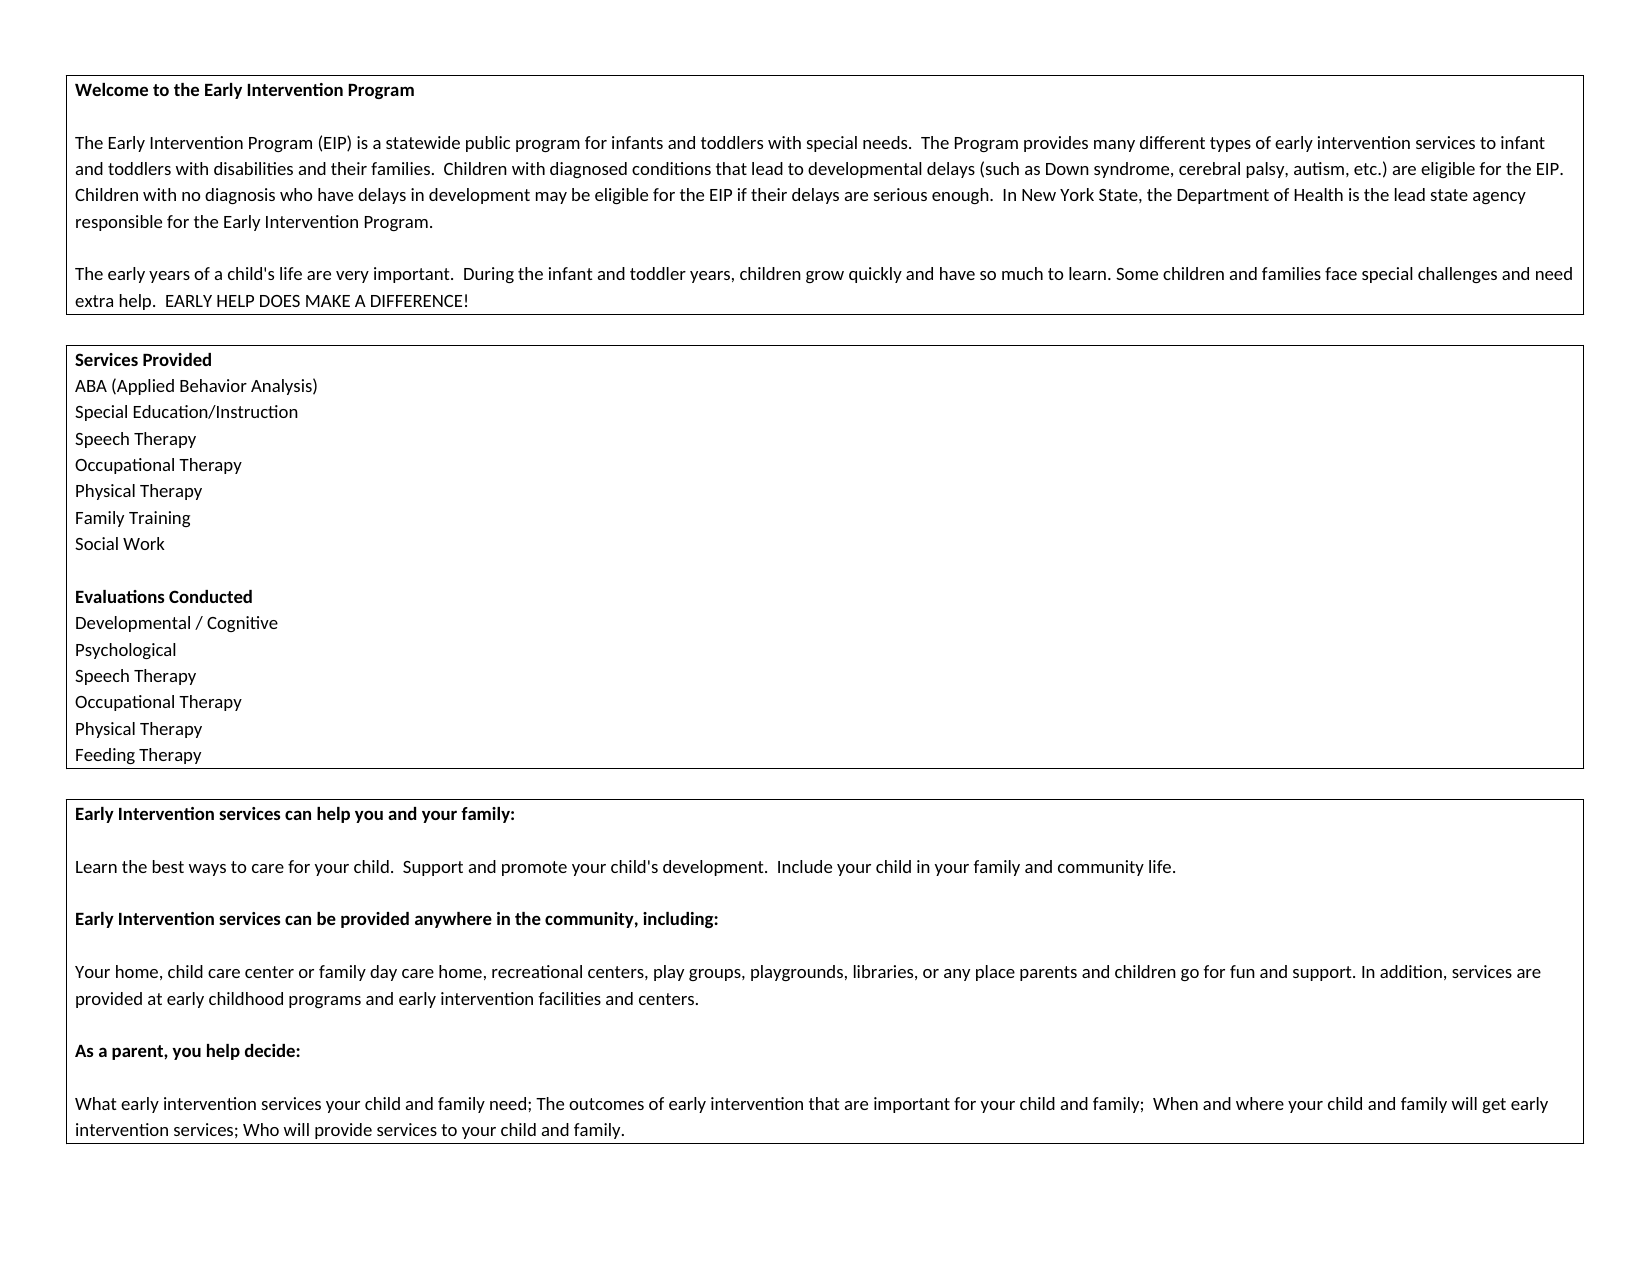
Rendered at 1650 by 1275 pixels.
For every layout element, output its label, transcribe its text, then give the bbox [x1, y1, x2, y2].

text Learn the best ways to care for your child. Support and promote your child's development. Include your child in your family and community life. [67, 852, 1583, 878]
text Psychological [67, 635, 1583, 661]
text Special Education/Instruction [67, 397, 1583, 423]
text Developmental / Cognitive [67, 608, 1583, 634]
text The early years of a child's life are very important. During the infant and toddler years, children grow quickly and have so much to learn. Some children and families face special challenges and need extra help. EARLY HELP DOES MAKE A DIFFERENCE! [67, 259, 1583, 314]
text Family Training [67, 503, 1583, 529]
text Speech Therapy [67, 661, 1583, 687]
text The Early Intervention Program (EIP) is a statewide public program for infants and toddlers with special needs. The Program provides many different types of early intervention services to infant and toddlers with disabilities and their families. Children with diagnosed conditions that lead to developmental delays (such as Down syndrome, cerebral palsy, autism, etc.) are eligible for the EIP. Children with no diagnosis who have delays in development may be eligible for the EIP if their delays are serious enough. In New York State, the Department of Health is the lead state agency responsible for the Early Intervention Program. [67, 128, 1583, 233]
text Evaluations Conducted [67, 582, 1583, 608]
text Occupational Therapy [67, 687, 1583, 713]
text Physical Therapy [67, 714, 1583, 740]
text Physical Therapy [67, 477, 1583, 503]
text Services Provided [67, 346, 1583, 371]
text ABA (Applied Behavior Analysis) [67, 371, 1583, 397]
text Social Work [67, 529, 1583, 555]
text Your home, child care center or family day care home, recreational centers, play groups, playgrounds, libraries, or any place parents and children go for fun and support. In addition, services are provided at early childhood programs and early intervention facilities and centers. [67, 957, 1583, 1009]
text Occupational Therapy [67, 450, 1583, 476]
text Welcome to the Early Intervention Program [67, 76, 1583, 101]
text Early Intervention services can be provided anywhere in the community, including: [67, 904, 1583, 931]
text Speech Therapy [67, 424, 1583, 450]
text Early Intervention services can help you and your family: [67, 800, 1583, 825]
text Feeding Therapy [67, 740, 1583, 768]
text As a parent, you help decide: [67, 1036, 1583, 1062]
text What early intervention services your child and family need; The outcomes of early intervention that are important for your child and family; When and where your child and family will get early intervention services; Who will provide services to your child and family. [67, 1089, 1583, 1143]
